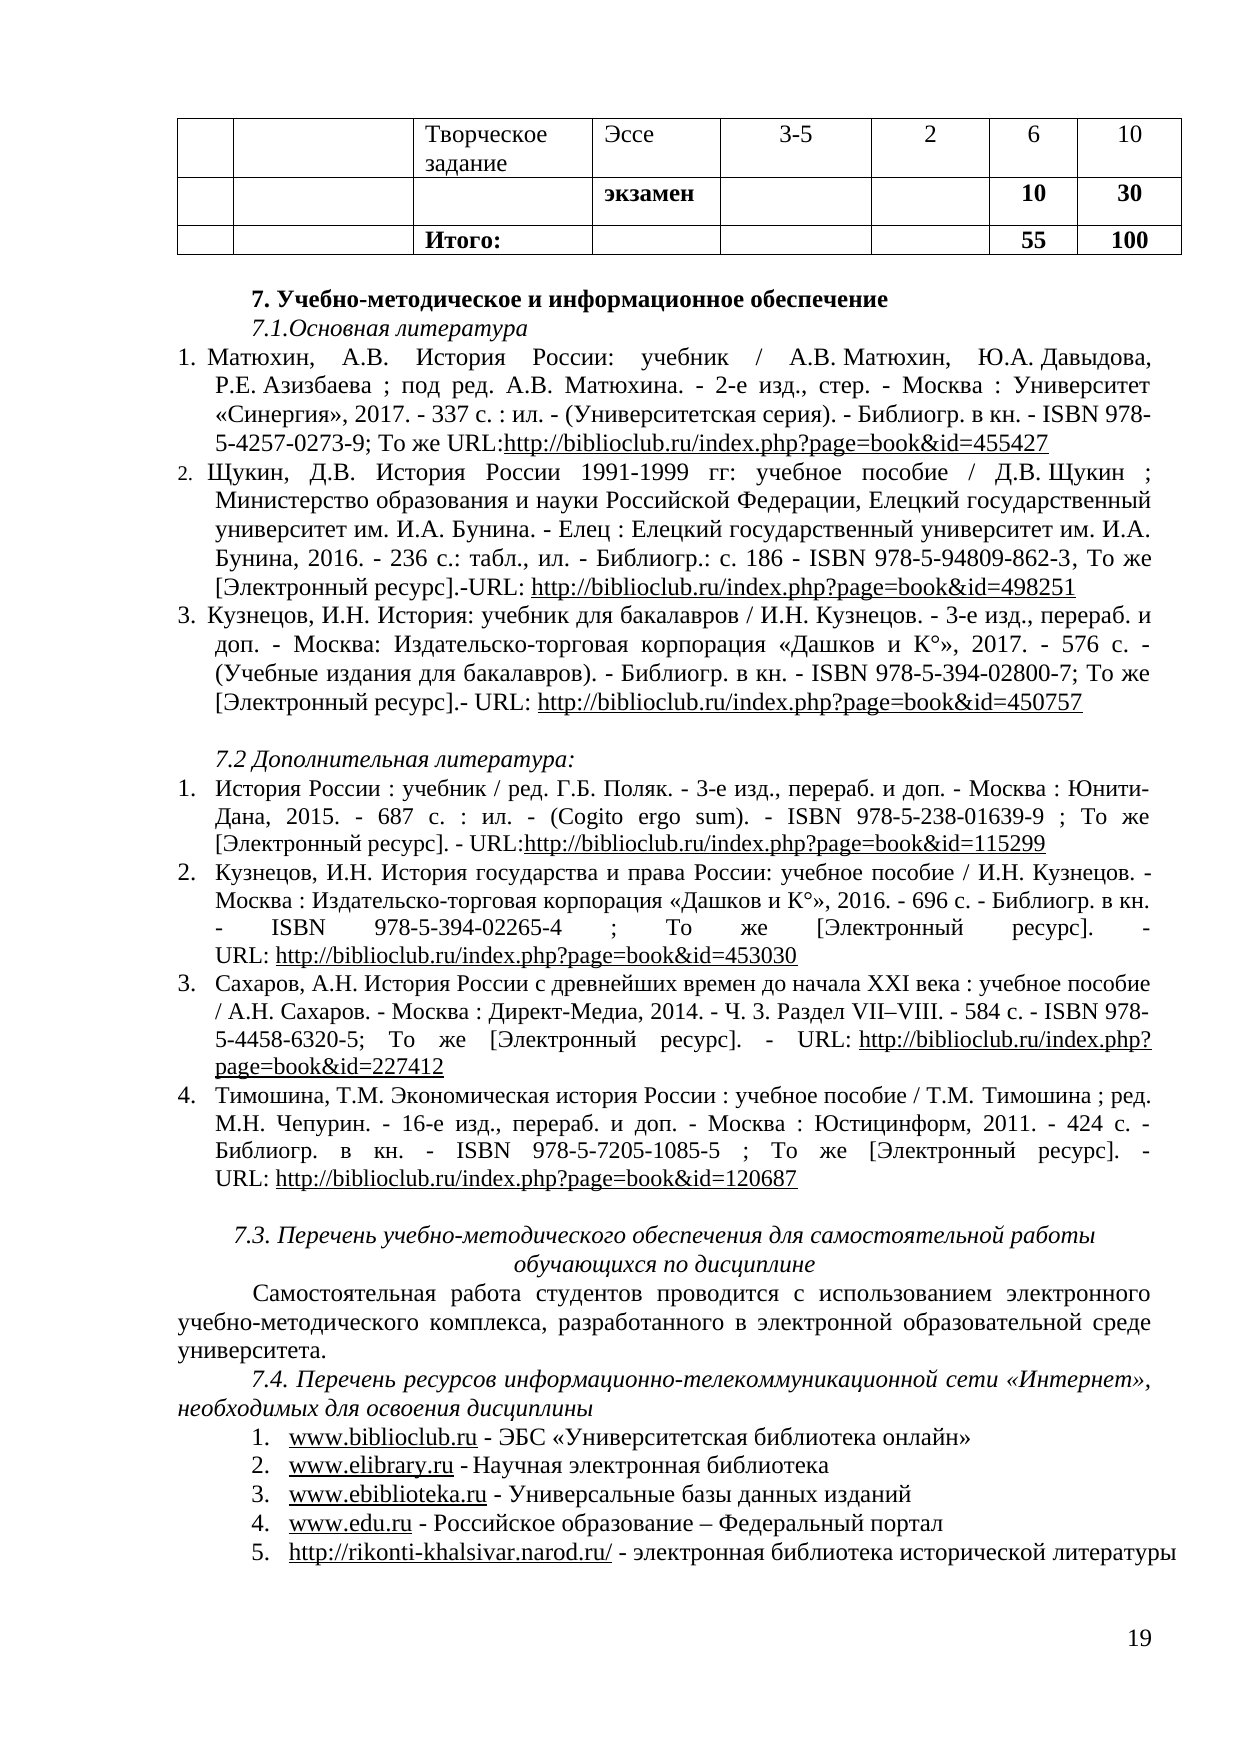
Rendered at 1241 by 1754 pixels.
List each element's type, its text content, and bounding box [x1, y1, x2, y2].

list Щукин, Д.В. История России 1991-1999 гг: учебное пособие / Д.В. Щукин ; Министерство образования и науки Российской Федерации, Елецкий государственный университет им. И.А. Бунина. - Елец : Елецкий государственный университет им. И.А. Бунина, 2016. - 236 с.: табл., ил. - Библиогр.: с. 186 - ISBN 978-5-94809-862-3, То же [Электронный ресурс].-URL: http://biblioclub.ru/index.php?page=book&id=498251 [177, 457, 1152, 600]
table_cell Итого: [414, 226, 592, 254]
text 7.2 Дополнительная литература: [177, 744, 1152, 773]
table_cell 10 [990, 178, 1077, 224]
text 7.4. Перечень ресурсов информационно-телекоммуникационной сети «Интернет», необходимых для освоения дисциплины [177, 1364, 1152, 1422]
table_cell [178, 178, 233, 224]
table_cell [872, 178, 989, 224]
list Сахаров, А.Н. История России с древнейших времен до начала XXI века : учебное пособие / А.Н. Сахаров. - Москва : Директ-Медиа, 2014. - Ч. 3. Раздел VII–VIII. - 584 с. - ISBN 978-5-4458-6320-5; То же [Электронный ресурс]. - URL: http://biblioclub.ru/index.php?page=book&id=227412 [177, 968, 1152, 1080]
table_cell 55 [990, 226, 1077, 254]
table_cell экзамен [593, 178, 720, 224]
table_cell [872, 226, 989, 254]
list www.ebiblioteka.ru - Универсальные базы данных изданий [251, 1479, 1152, 1508]
list www.biblioclub.ru - ЭБС «Университетская библиотека онлайн» [251, 1422, 1152, 1450]
table_cell [234, 178, 413, 224]
table_cell 3-5 [721, 119, 871, 177]
table_cell 6 [990, 119, 1077, 177]
list http://rikonti-khalsivar.narod.ru/ - электронная библиотека исторической литературы [251, 1537, 1181, 1565]
table_cell Эссе [593, 119, 720, 177]
table_cell [593, 226, 720, 254]
text 7.3. Перечень учебно-методического обеспечения для самостоятельной работы [177, 1220, 1152, 1249]
text 7.1.Основная литература [177, 313, 1152, 342]
table_cell Творческое задание [414, 119, 592, 177]
table_cell [234, 226, 413, 254]
table_cell [721, 178, 871, 224]
list Тимошина, Т.М. Экономическая история России : учебное пособие / Т.М. Тимошина ; ред. М.Н. Чепурин. - 16-е изд., перераб. и доп. - Москва : Юстицинформ, 2011. - 424 с. - Библиогр. в кн. - ISBN 978-5-7205-1085-5 ; То же [Электронный ресурс]. - URL: http://biblioclub.ru/index.php?page=book&id=120687 [177, 1080, 1152, 1192]
table_cell 2 [872, 119, 989, 177]
text 7. Учебно-методическое и информационное обеспечение [177, 284, 1152, 313]
table_cell 30 [1078, 178, 1181, 224]
list История России : учебник / ред. Г.Б. Поляк. - 3-е изд., перераб. и доп. - Москва : Юнити-Дана, 2015. - 687 с. : ил. - (Cogito ergo sum). - ISBN 978-5-238-01639-9 ; То же [Электронный ресурс]. - URL:http://biblioclub.ru/index.php?page=book&id=115299 [177, 773, 1152, 857]
list www.elibrary.ru - Научная электронная библиотека [251, 1450, 1152, 1479]
table_cell 100 [1078, 226, 1181, 254]
table_cell 10 [1078, 119, 1181, 177]
list Кузнецов, И.Н. История: учебник для бакалавров / И.Н. Кузнецов. - 3-е изд., перераб. и доп. - Москва: Издательско-торговая корпорация «Дашков и К°», 2017. - 576 с. - (Учебные издания для бакалавров). - Библиогр. в кн. - ISBN 978-5-394-02800-7; То же [Электронный ресурс].- URL: http://biblioclub.ru/index.php?page=book&id=450757 [177, 600, 1152, 715]
text обучающихся по дисциплине [177, 1249, 1152, 1278]
table_cell [414, 178, 592, 224]
table_cell [721, 226, 871, 254]
table_cell [178, 226, 233, 254]
list Кузнецов, И.Н. История государства и права России: учебное пособие / И.Н. Кузнецов. - Москва : Издательско-торговая корпорация «Дашков и К°», 2016. - 696 с. - Библиогр. в кн. - ISBN 978-5-394-02265-4 ; То же [Электронный ресурс]. - URL: http://biblioclub.ru/index.php?page=book&id=453030 [177, 857, 1152, 968]
list Матюхин, А.В. История России: учебник / А.В. Матюхин, Ю.А. Давыдова, Р.Е. Азизбаева ; под ред. А.В. Матюхина. - 2-е изд., стер. - Москва : Университет «Синергия», 2017. - 337 с. : ил. - (Университетская серия). - Библиогр. в кн. - ISBN 978-5-4257-0273-9; То же URL:http://biblioclub.ru/index.php?page=book&id=455427 [177, 342, 1152, 457]
list www.edu.ru - Российское образование – Федеральный портал [251, 1508, 1152, 1537]
text Самостоятельная работа студентов проводится с использованием электронного учебно-методического комплекса, разработанного в электронной образовательной среде университета. [177, 1278, 1152, 1364]
